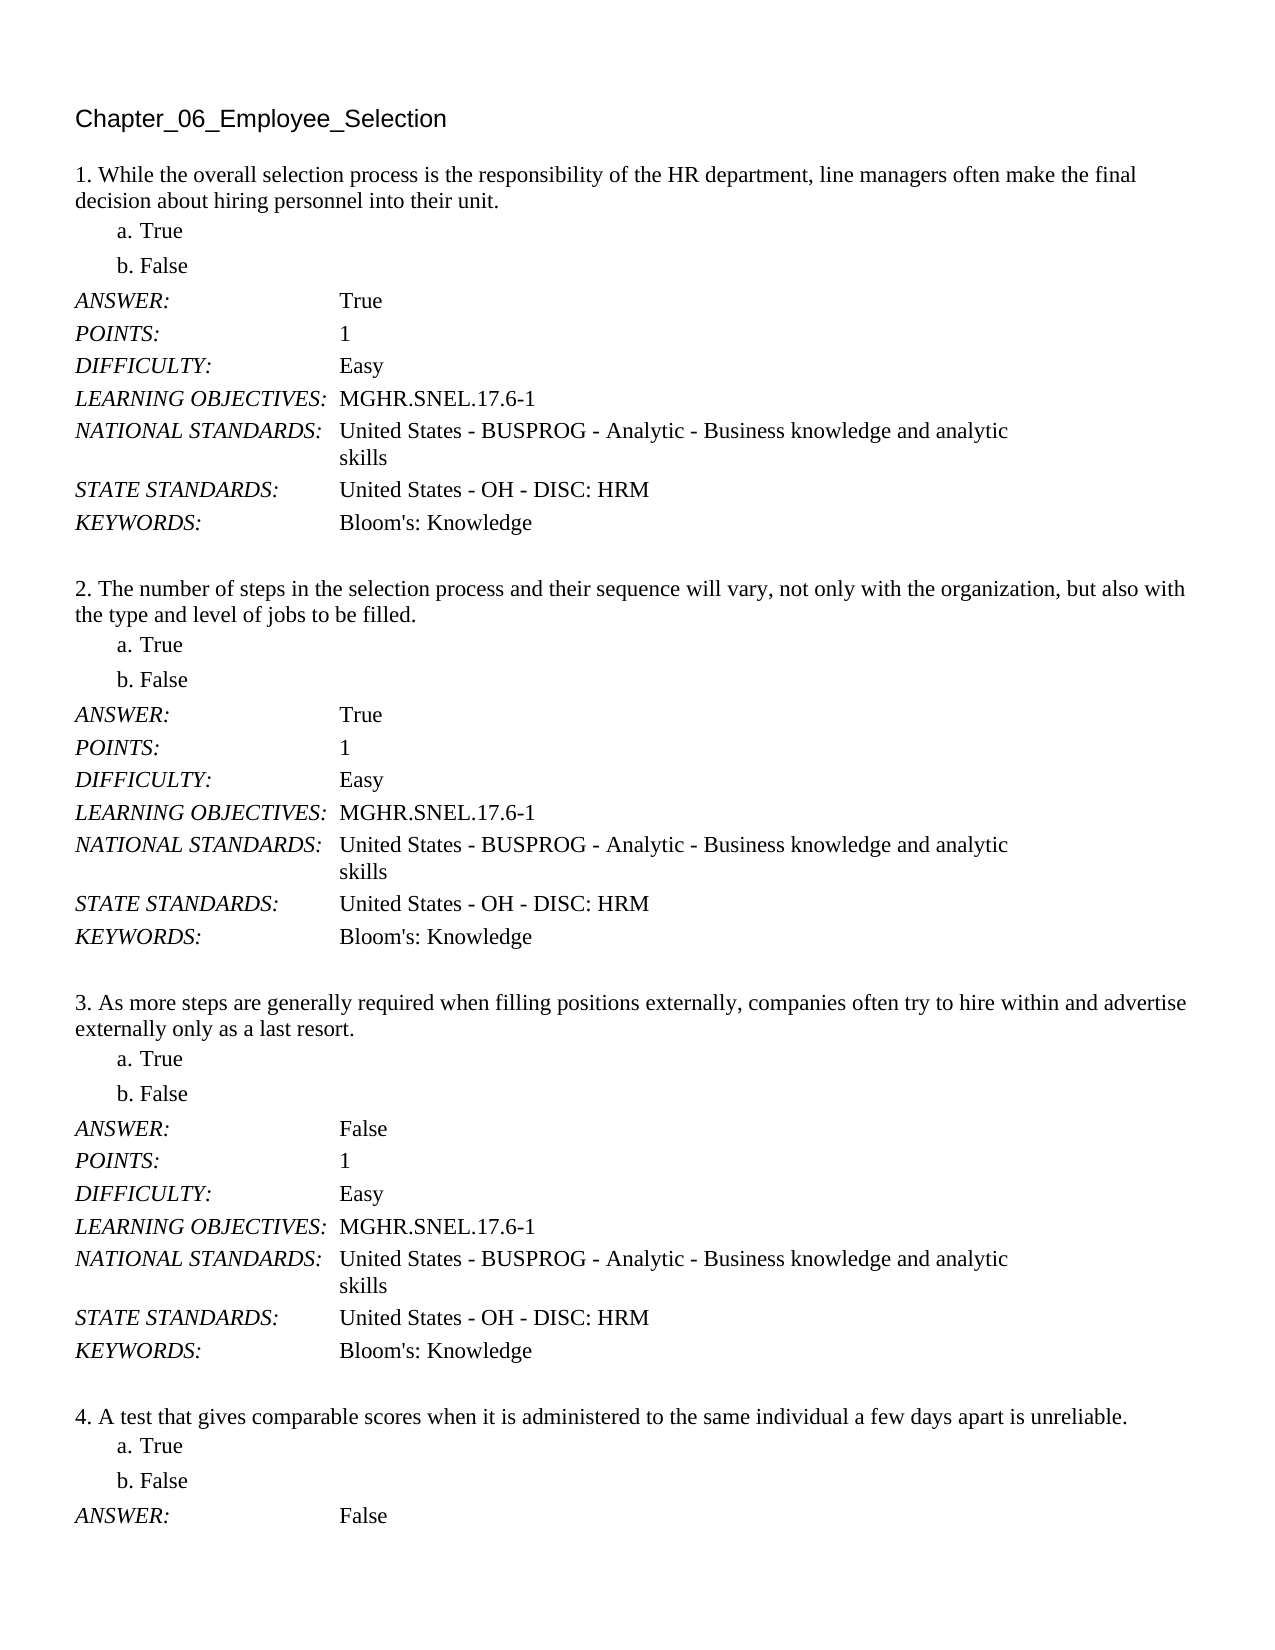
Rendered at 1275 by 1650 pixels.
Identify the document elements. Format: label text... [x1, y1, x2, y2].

text Chapter_06_Employee_Selection [75, 104, 1200, 132]
table_header 2. The number of steps in the selection process and their sequence will vary, not only with the organization, but also with the type and level of jobs to be filled. [75, 628, 1200, 953]
table_header 3. As more steps are generally required when filling positions externally, companies often try to hire within and advertise externally only as a last resort. [75, 1042, 1200, 1367]
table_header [75, 1429, 1200, 1532]
table_header 1. While the overall selection process is the responsibility of the HR department, line managers often make the final decision about hiring personnel into their unit. [75, 214, 1200, 539]
